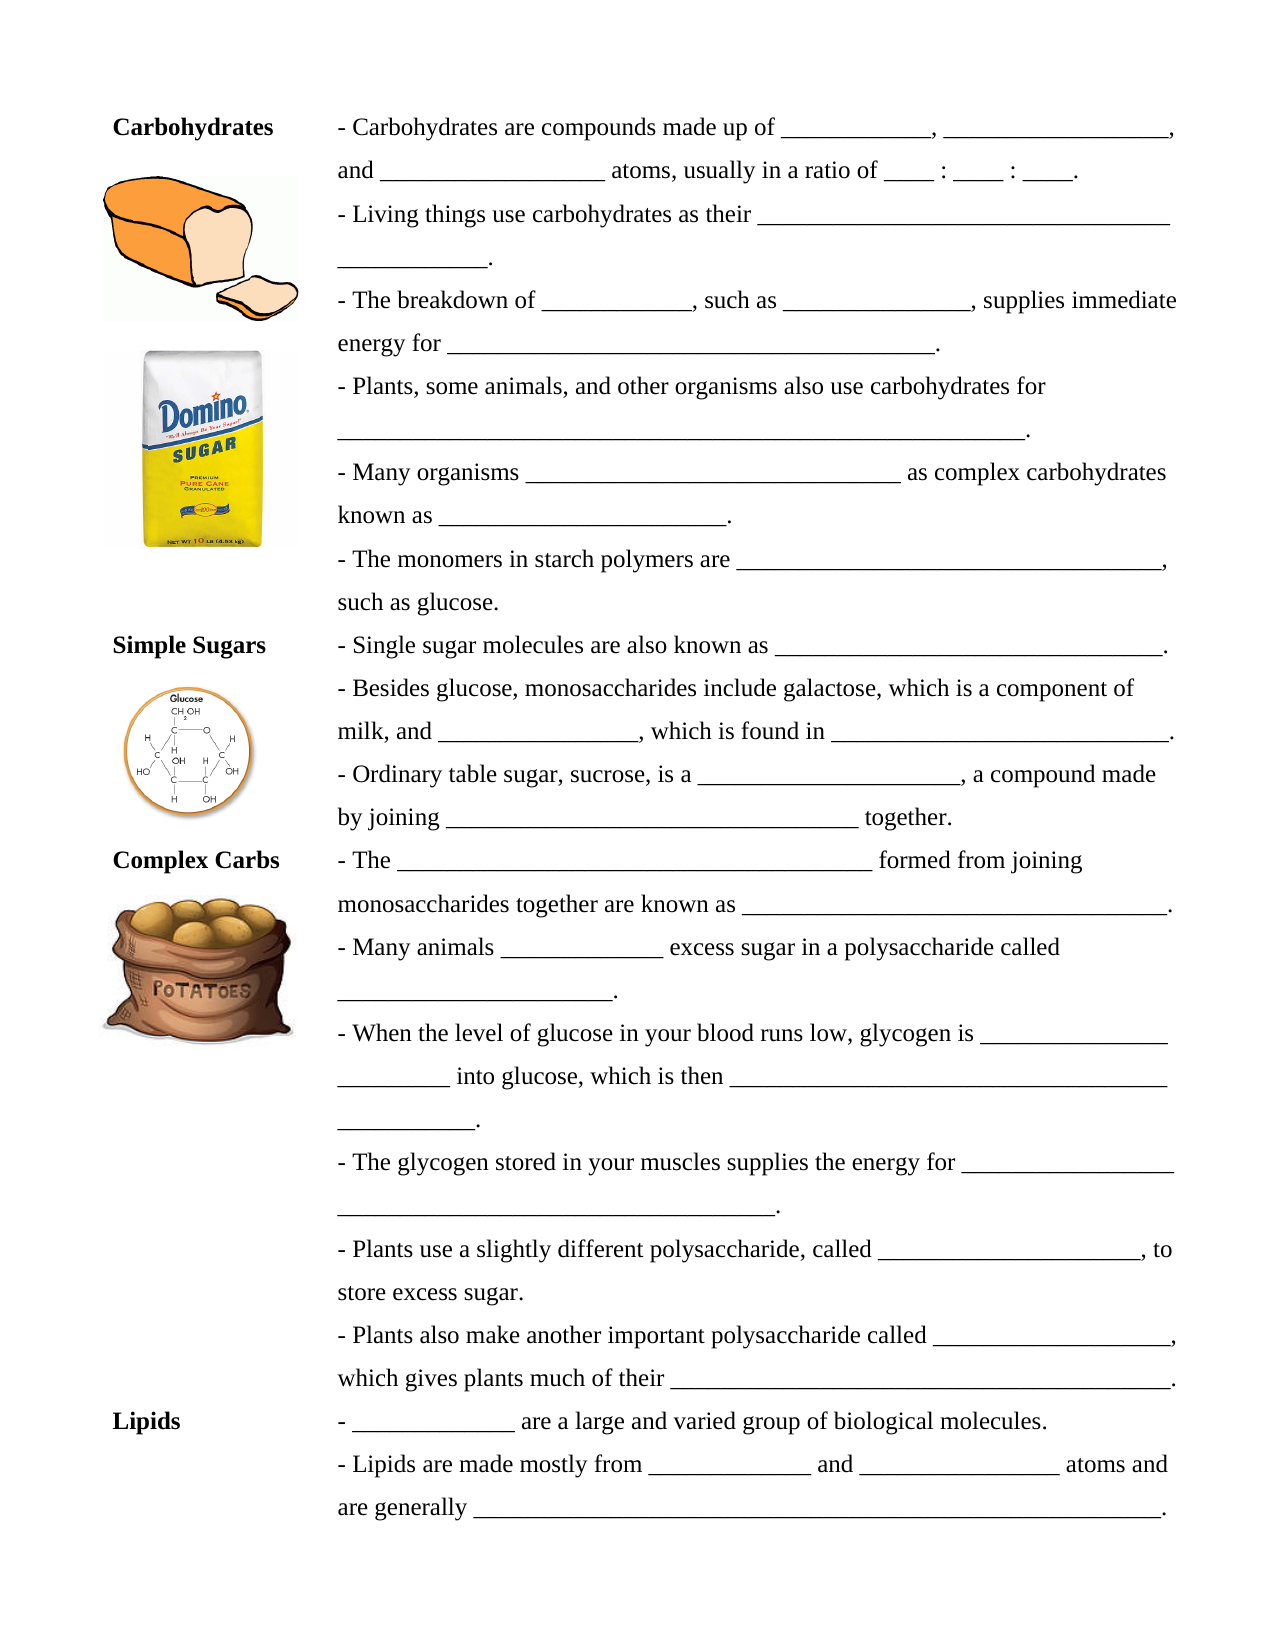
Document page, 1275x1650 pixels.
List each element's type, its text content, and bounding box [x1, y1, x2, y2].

text Simple Sugars - Single sugar molecules are also known as _______________________________. [112, 630, 1177, 659]
text - Many animals _____________ excess sugar in a polysaccharide called ______________________. [299, 932, 1177, 1004]
text Lipids - _____________ are a large and varied group of biological molecules. [112, 1406, 1177, 1435]
text - Ordinary table sugar, sucrose, is a _____________________, a compound made by joining _________________________________ together. [263, 759, 1177, 831]
text ____________. [337, 242, 1177, 271]
picture [98, 895, 299, 1049]
text - The breakdown of ____________, such as _______________, supplies immediate energy for _______________________________________. [337, 285, 1177, 357]
picture [103, 176, 299, 321]
picture [112, 667, 263, 842]
text - Plants, some animals, and other organisms also use carbohydrates for _______________________________________________________. [302, 371, 1177, 443]
text - Lipids are made mostly from _____________ and ________________ atoms and are generally _______________________________________________________. [337, 1449, 1177, 1521]
text - Living things use carbohydrates as their _________________________________ [299, 199, 1177, 227]
text - When the level of glucose in your blood runs low, glycogen is _______________ _________ into glucose, which is then ___________________________________ ___________. [112, 1018, 1177, 1133]
text - Plants also make another important polysaccharide called ___________________, which gives plants much of their ________________________________________. [112, 1320, 1177, 1392]
text - Besides glucose, monosaccharides include galactose, which is a component of milk, and ________________, which is found in ___________________________. [263, 673, 1177, 745]
text - The monomers in starch polymers are __________________________________, such as glucose. [337, 544, 1177, 616]
text - The glycogen stored in your muscles supplies the energy for _________________ ___________________________________. [112, 1147, 1177, 1219]
text - Many organisms ______________________________ as complex carbohydrates known as _______________________. [302, 457, 1177, 529]
picture [103, 350, 302, 549]
text - Plants use a slightly different polysaccharide, called _____________________, to store excess sugar. [112, 1234, 1177, 1306]
text Carbohydrates - Carbohydrates are compounds made up of ____________, __________________, and __________________ atoms, usually in a ratio of ____ : ____ : ____. [112, 112, 1177, 184]
text Complex Carbs - The ______________________________________ formed from joining monosaccharides together are known as __________________________________. [112, 846, 1177, 917]
